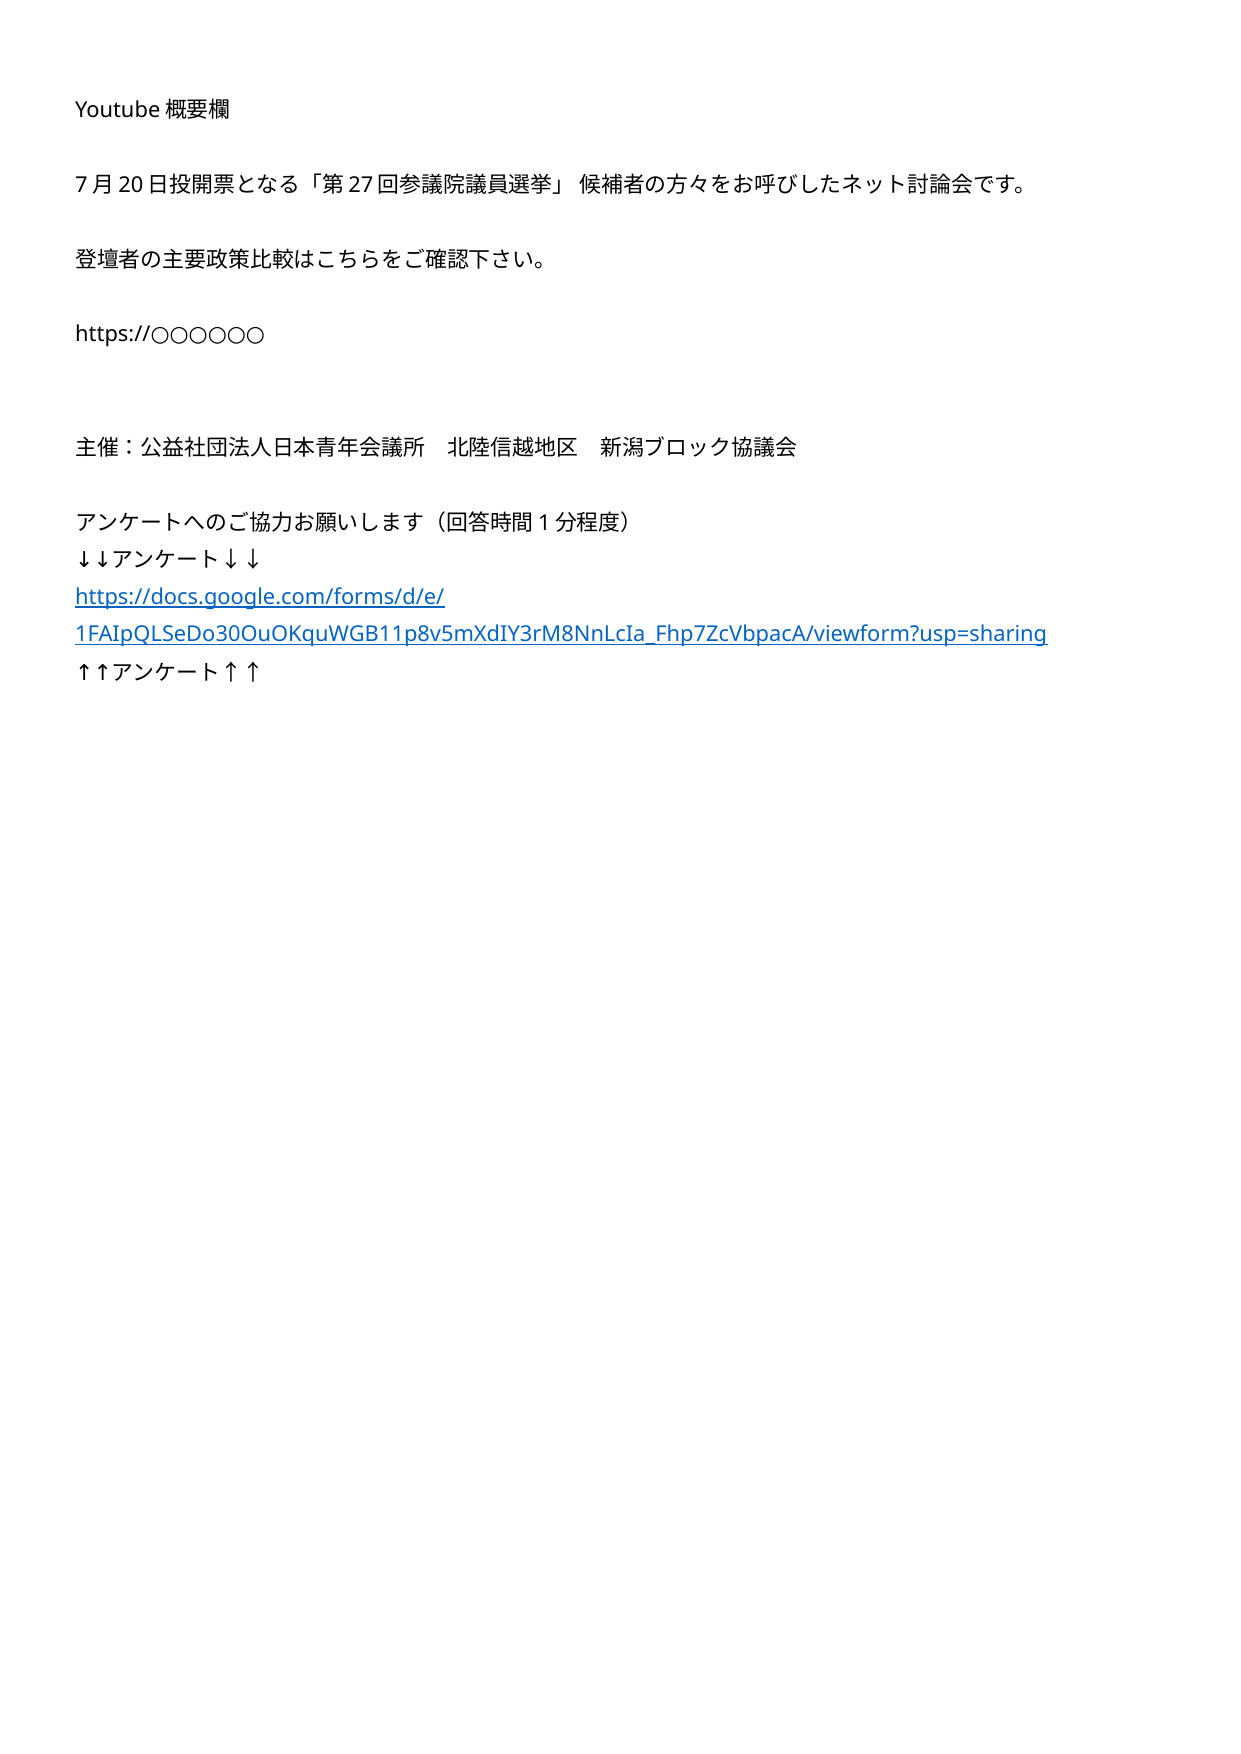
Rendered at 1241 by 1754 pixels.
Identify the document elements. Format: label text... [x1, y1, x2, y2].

text アンケートへのご協力お願いします（回答時間1分程度） [75, 502, 1165, 539]
text https://docs.google.com/forms/d/e/1FAIpQLSeDo30OuOKquWGB11p8v5mXdIY3rM8NnLcIa_Fhp7ZcVbpacA/viewform?usp=sharing [75, 577, 1165, 652]
text 主催：公益社団法人日本青年会議所 北陸信越地区 新潟ブロック協議会 [75, 427, 1165, 464]
text 7月20日投開票となる「第27回参議院議員選挙」 候補者の方々をお呼びしたネット討論会です。 [75, 164, 1165, 202]
text ↓↓アンケート↓↓ [75, 539, 1165, 577]
text 登壇者の主要政策比較はこちらをご確認下さい。 [75, 239, 1165, 277]
text Youtube概要欄 [75, 89, 1165, 127]
text ↑↑アンケート↑↑ [75, 652, 1165, 689]
text https://○○○○○○ [75, 314, 1165, 352]
